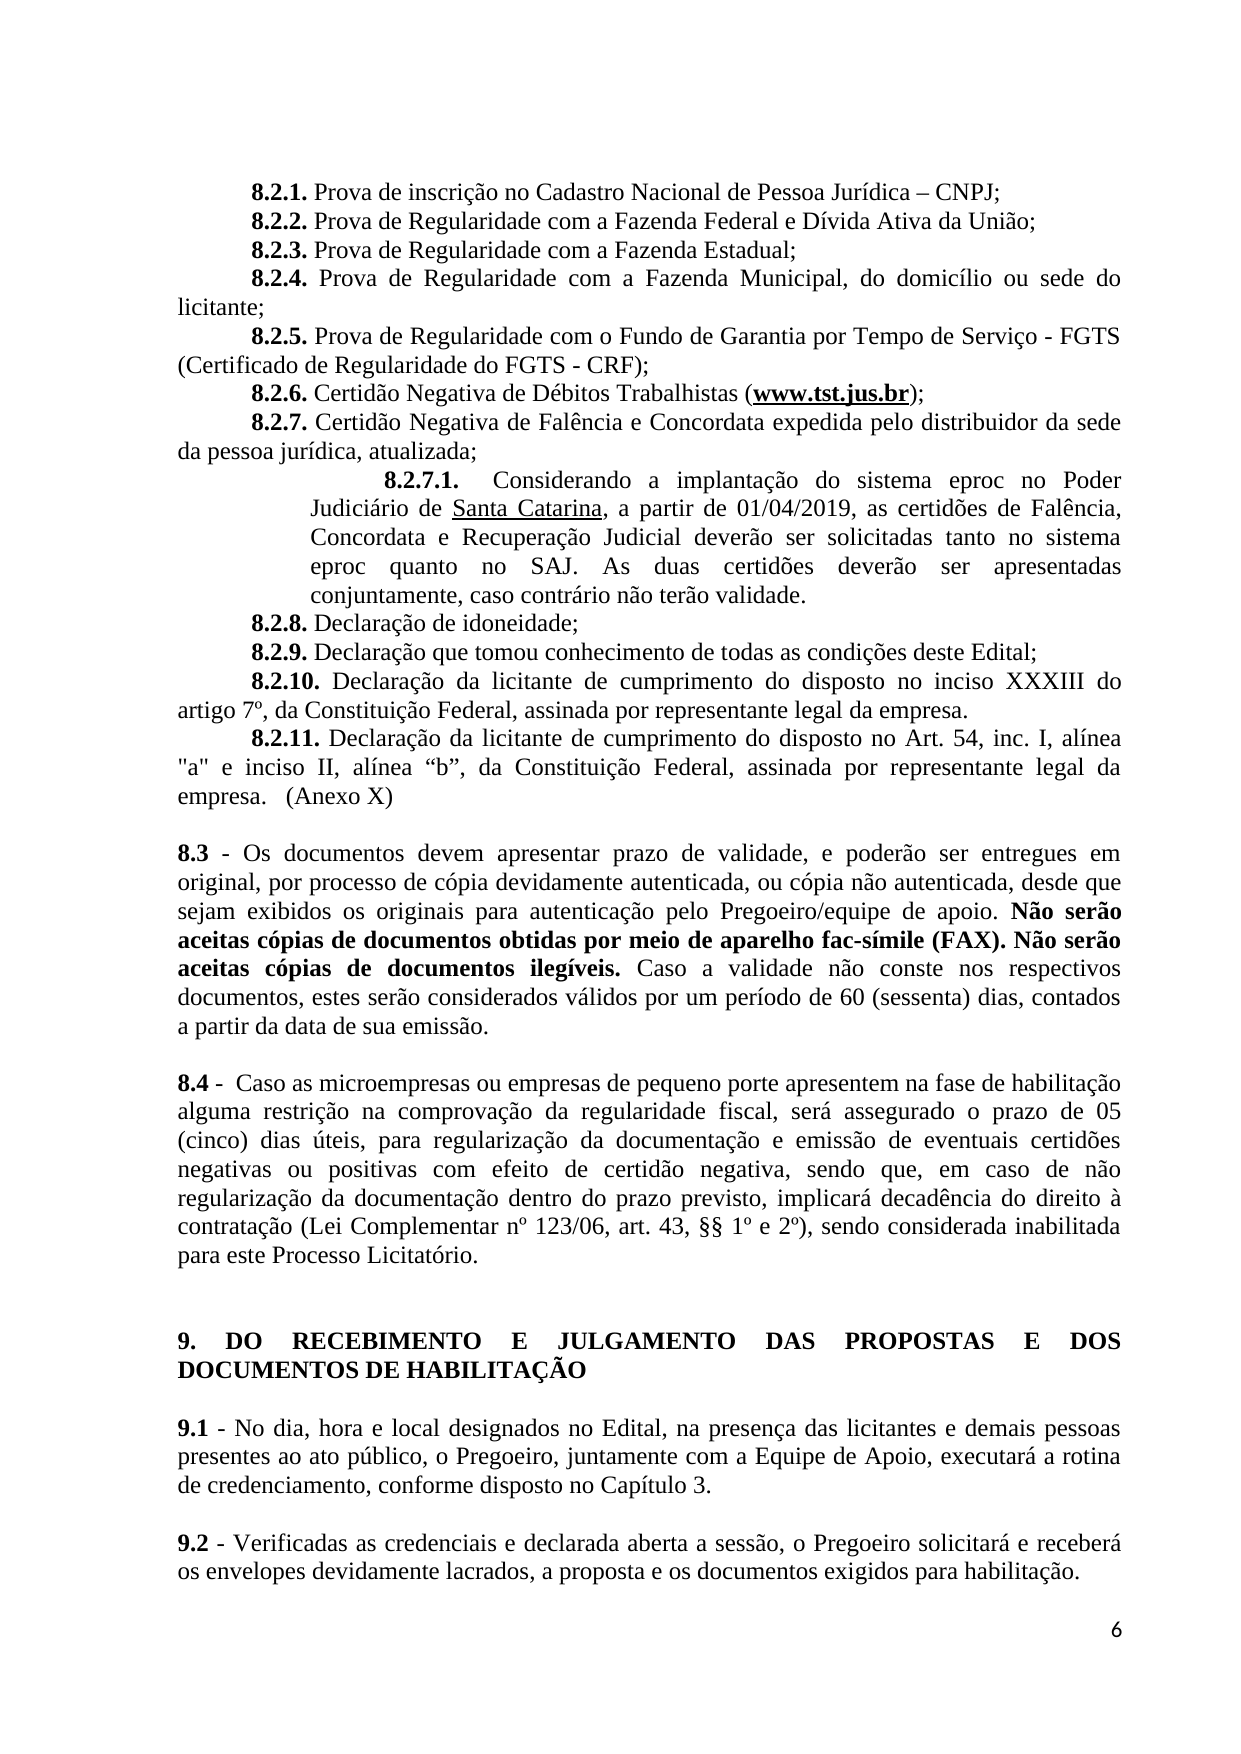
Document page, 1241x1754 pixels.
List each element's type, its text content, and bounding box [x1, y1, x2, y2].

text 8.2.11. Declaração da licitante de cumprimento do disposto no Art. 54, inc. I, alínea "a" e inciso II, alínea “b”, da Constituição Federal, assinada por representante legal da empresa. (Anexo X) [177, 723, 1122, 810]
text 8.4 - Caso as microempresas ou empresas de pequeno porte apresentem na fase de habilitação alguma restrição na comprovação da regularidade fiscal, será assegurado o prazo de 05 (cinco) dias úteis, para regularização da documentação e emissão de eventuais certidões negativas ou positivas com efeito de certidão negativa, sendo que, em caso de não regularização da documentação dentro do prazo previsto, implicará decadência do direito à contratação (Lei Complementar nº 123/06, art. 43, §§ 1º e 2º), sendo considerada inabilitada para este Processo Licitatório. [177, 1068, 1122, 1269]
text 8.2.6. Certidão Negativa de Débitos Trabalhistas (www.tst.jus.br); [177, 378, 1122, 407]
text 8.2.9. Declaração que tomou conhecimento de todas as condições deste Edital; [177, 637, 1122, 666]
text 8.2.3. Prova de Regularidade com a Fazenda Estadual; [177, 235, 1122, 263]
text 8.2.7.1. Considerando a implantação do sistema eproc no Poder Judiciário de Santa Catarina, a partir de 01/04/2019, as certidões de Falência, Concordata e Recuperação Judicial deverão ser solicitadas tanto no sistema eproc quanto no SAJ. As duas certidões deverão ser apresentadas conjuntamente, caso contrário não terão validade. [310, 465, 1122, 608]
text 8.2.5. Prova de Regularidade com o Fundo de Garantia por Tempo de Serviço - FGTS (Certificado de Regularidade do FGTS - CRF); [177, 321, 1122, 378]
text 9. DO RECEBIMENTO E JULGAMENTO DAS PROPOSTAS E DOS DOCUMENTOS DE HABILITAÇÃO [177, 1326, 1122, 1384]
text 9.1 - No dia, hora e local designados no Edital, na presença das licitantes e demais pessoas presentes ao ato público, o Pregoeiro, juntamente com a Equipe de Apoio, executará a rotina de credenciamento, conforme disposto no Capítulo 3. [177, 1413, 1122, 1499]
text 8.2.2. Prova de Regularidade com a Fazenda Federal e Dívida Ativa da União; [177, 206, 1122, 235]
text 9.2 - Verificadas as credenciais e declarada aberta a sessão, o Pregoeiro solicitará e receberá os envelopes devidamente lacrados, a proposta e os documentos exigidos para habilitação. [177, 1528, 1122, 1585]
text 8.2.8. Declaração de idoneidade; [177, 608, 1122, 637]
text 8.2.1. Prova de inscrição no Cadastro Nacional de Pessoa Jurídica – CNPJ; [177, 177, 1122, 206]
text 8.2.10. Declaração da licitante de cumprimento do disposto no inciso XXXIII do artigo 7º, da Constituição Federal, assinada por representante legal da empresa. [177, 666, 1122, 723]
text 8.3 - Os documentos devem apresentar prazo de validade, e poderão ser entregues em original, por processo de cópia devidamente autenticada, ou cópia não autenticada, desde que sejam exibidos os originais para autenticação pelo Pregoeiro/equipe de apoio. Não serão aceitas cópias de documentos obtidas por meio de aparelho fac-símile (FAX). Não serão aceitas cópias de documentos ilegíveis. Caso a validade não conste nos respectivos documentos, estes serão considerados válidos por um período de 60 (sessenta) dias, contados a partir da data de sua emissão. [177, 838, 1122, 1040]
text 8.2.4. Prova de Regularidade com a Fazenda Municipal, do domicílio ou sede do licitante; [177, 263, 1122, 321]
text 8.2.7. Certidão Negativa de Falência e Concordata expedida pelo distribuidor da sede da pessoa jurídica, atualizada; [177, 407, 1122, 465]
